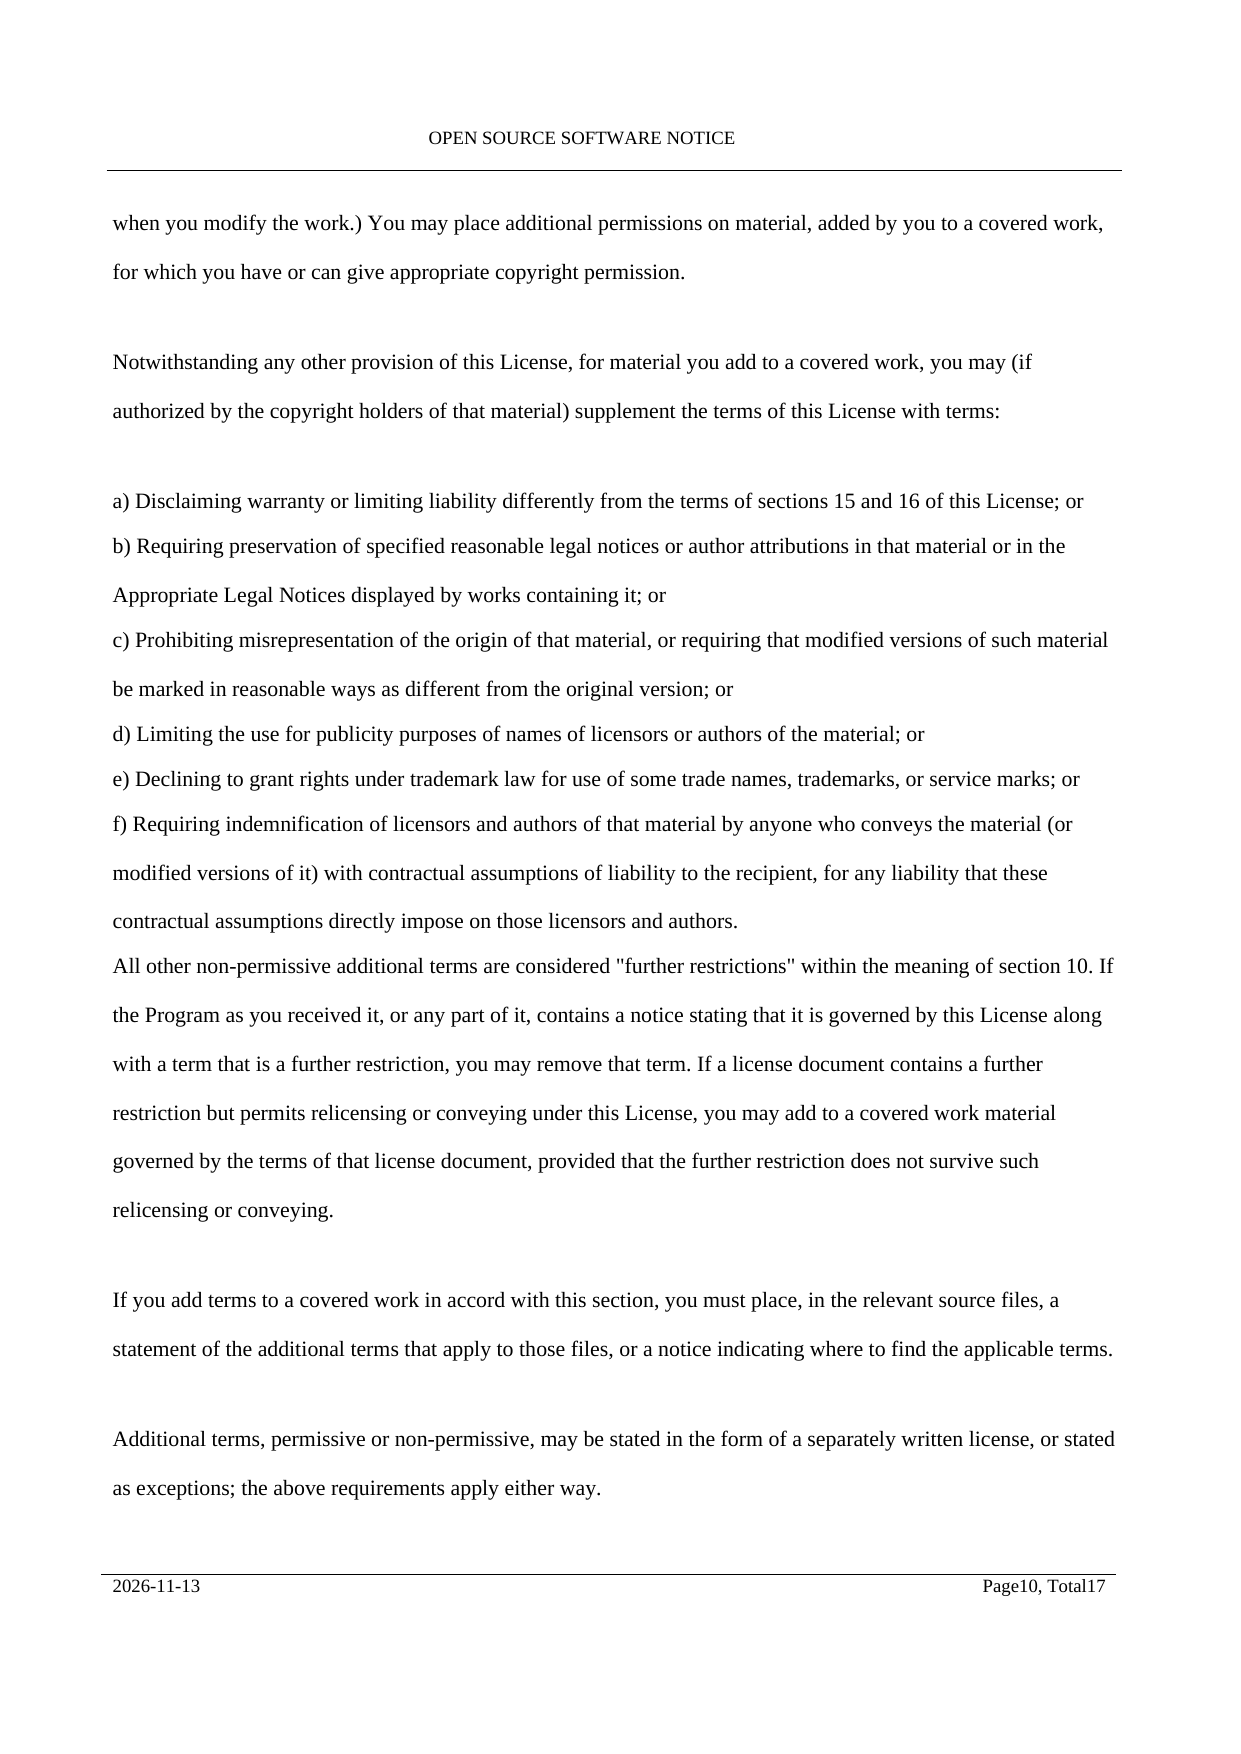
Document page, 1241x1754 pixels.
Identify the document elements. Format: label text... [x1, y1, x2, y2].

text Additional terms, permissive or non-permissive, may be stated in the form of a separately written license, or stated as exceptions; the above requirements apply either way. [112, 1423, 1128, 1504]
text f) Requiring indemnification of licensors and authors of that material by anyone who conveys the material (or modified versions of it) with contractual assumptions of liability to the recipient, for any liability that these contractual assumptions directly impose on those licensors and authors. [112, 807, 1128, 937]
text a) Disclaiming warranty or limiting liability differently from the terms of sections 15 and 16 of this License; or [112, 484, 1128, 517]
text All other non-permissive additional terms are considered "further restrictions" within the meaning of section 10. If the Program as you received it, or any part of it, contains a notice stating that it is governed by this License along with a term that is a further restriction, you may remove that term. If a license document contains a further restriction but permits relicensing or conveying under this License, you may add to a covered work material governed by the terms of that license document, provided that the further restriction does not survive such relicensing or conveying. [112, 950, 1128, 1226]
text If you add terms to a covered work in accord with this section, you must place, in the relevant source files, a statement of the additional terms that apply to those files, or a notice indicating where to find the applicable terms. [112, 1284, 1128, 1365]
text d) Limiting the use for publicity purposes of names of licensors or authors of the material; or [112, 717, 1128, 749]
text e) Declining to grant rights under trademark law for use of some trade names, trademarks, or service marks; or [112, 762, 1128, 795]
text c) Prohibiting misrepresentation of the origin of that material, or requiring that modified versions of such material be marked in reasonable ways as different from the original version; or [112, 623, 1128, 704]
text Notwithstanding any other provision of this License, for material you add to a covered work, you may (if authorized by the copyright holders of that material) supplement the terms of this License with terms: [112, 345, 1128, 427]
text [112, 206, 1128, 288]
text b) Requiring preservation of specified reasonable legal notices or author attributions in that material or in the Appropriate Legal Notices displayed by works containing it; or [112, 529, 1128, 611]
